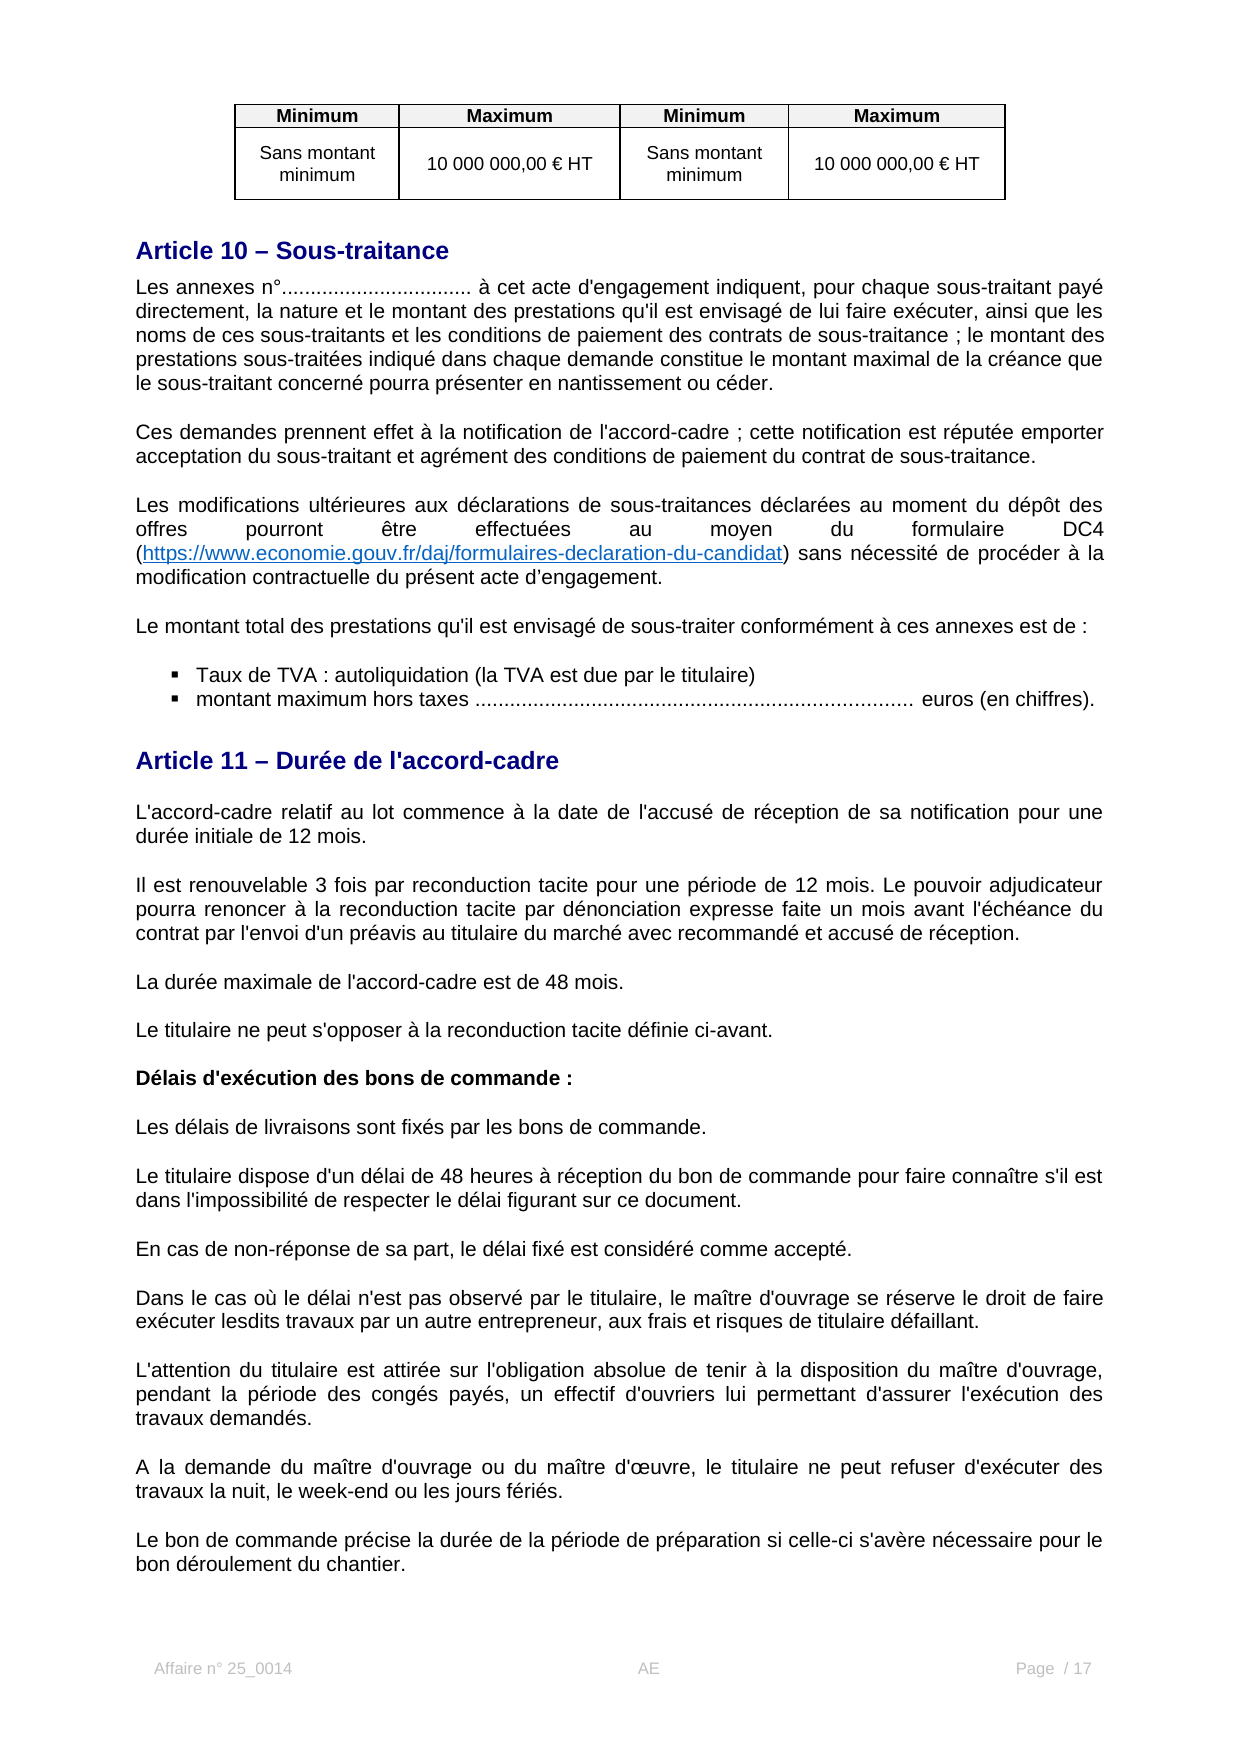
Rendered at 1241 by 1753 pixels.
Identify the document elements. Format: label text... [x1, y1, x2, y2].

text Le bon de commande précise la durée de la période de préparation si celle-ci s'avère nécessaire pour le bon déroulement du chantier. [135, 1528, 1105, 1576]
table_cell Sans montant minimum [621, 128, 788, 198]
text A la demande du maître d'ouvrage ou du maître d'œuvre, le titulaire ne peut refuser d'exécuter des travaux la nuit, le week-end ou les jours fériés. [135, 1455, 1105, 1503]
table_cell Montant Maximum [400, 105, 619, 127]
text Les modifications ultérieures aux déclarations de sous-traitances déclarées au moment du dépôt des offres pourront être effectuées au moyen du formulaire DC4 (https://www.economie.gouv.fr/daj/formulaires-declaration-du-candidat) sans nécessité de procéder à la modification contractuelle du présent acte d’engagement. [135, 493, 1105, 589]
table_cell 10 000 000,00 € HT [400, 128, 619, 198]
table_cell Montant Minimum [621, 105, 788, 127]
text Le montant total des prestations qu'il est envisagé de sous-traiter conformément à ces annexes est de : [135, 614, 1105, 638]
list montant maximum hors taxes euros (en chiffres). [170, 687, 1105, 711]
text Les délais de livraisons sont fixés par les bons de commande. [135, 1114, 1105, 1138]
text Le titulaire dispose d'un délai de 48 heures à réception du bon de commande pour faire connaître s'il est dans l'impossibilité de respecter le délai figurant sur ce document. [135, 1163, 1105, 1211]
text Article 10 – Sous-traitance [135, 236, 1105, 265]
text L'attention du titulaire est attirée sur l'obligation absolue de tenir à la disposition du maître d'ouvrage, pendant la période des congés payés, un effectif d'ouvriers lui permettant d'assurer l'exécution des travaux demandés. [135, 1358, 1105, 1430]
text Le titulaire ne peut s'opposer à la reconduction tacite définie ci-avant. [135, 1018, 1105, 1042]
text Délais d'exécution des bons de commande : [135, 1066, 1105, 1089]
table_cell 10 000 000,00 € HT [789, 128, 1004, 198]
table_cell Montant Maximum [789, 105, 1004, 127]
text Les annexes n°................................. à cet acte d'engagement indiquent, pour chaque sous-traitant payé directement, la nature et le montant des prestations qu'il est envisagé de lui faire exécuter, ainsi que les noms de ces sous-traitants et les conditions de paiement des contrats de sous-traitance ; le montant des prestations sous-traitées indiqué dans chaque demande constitue le montant maximal de la créance que le sous-traitant concerné pourra présenter en nantissement ou céder. [135, 275, 1105, 395]
text L'accord-cadre relatif au lot commence à la date de l'accusé de réception de sa notification pour une durée initiale de 12 mois. [135, 800, 1105, 848]
text En cas de non-réponse de sa part, le délai fixé est considéré comme accepté. [135, 1236, 1105, 1260]
text Dans le cas où le délai n'est pas observé par le titulaire, le maître d'ouvrage se réserve le droit de faire exécuter lesdits travaux par un autre entrepreneur, aux frais et risques de titulaire défaillant. [135, 1285, 1105, 1333]
text Il est renouvelable 3 fois par reconduction tacite pour une période de 12 mois. Le pouvoir adjudicateur pourra renoncer à la reconduction tacite par dénonciation expresse faite un mois avant l'échéance du contrat par l'envoi d'un préavis au titulaire du marché avec recommandé et accusé de réception. [135, 873, 1105, 945]
text La durée maximale de l'accord-cadre est de 48 mois. [135, 970, 1105, 994]
table_cell Sans montant minimum [236, 128, 398, 198]
table_cell Montant Minimum [236, 105, 398, 127]
text Article 11 – Durée de l'accord-cadre [135, 746, 1105, 775]
list Taux de TVA : autoliquidation (la TVA est due par le titulaire) [170, 663, 1105, 687]
text Ces demandes prennent effet à la notification de l'accord-cadre ; cette notification est réputée emporter acceptation du sous-traitant et agrément des conditions de paiement du contrat de sous-traitance. [135, 420, 1105, 468]
